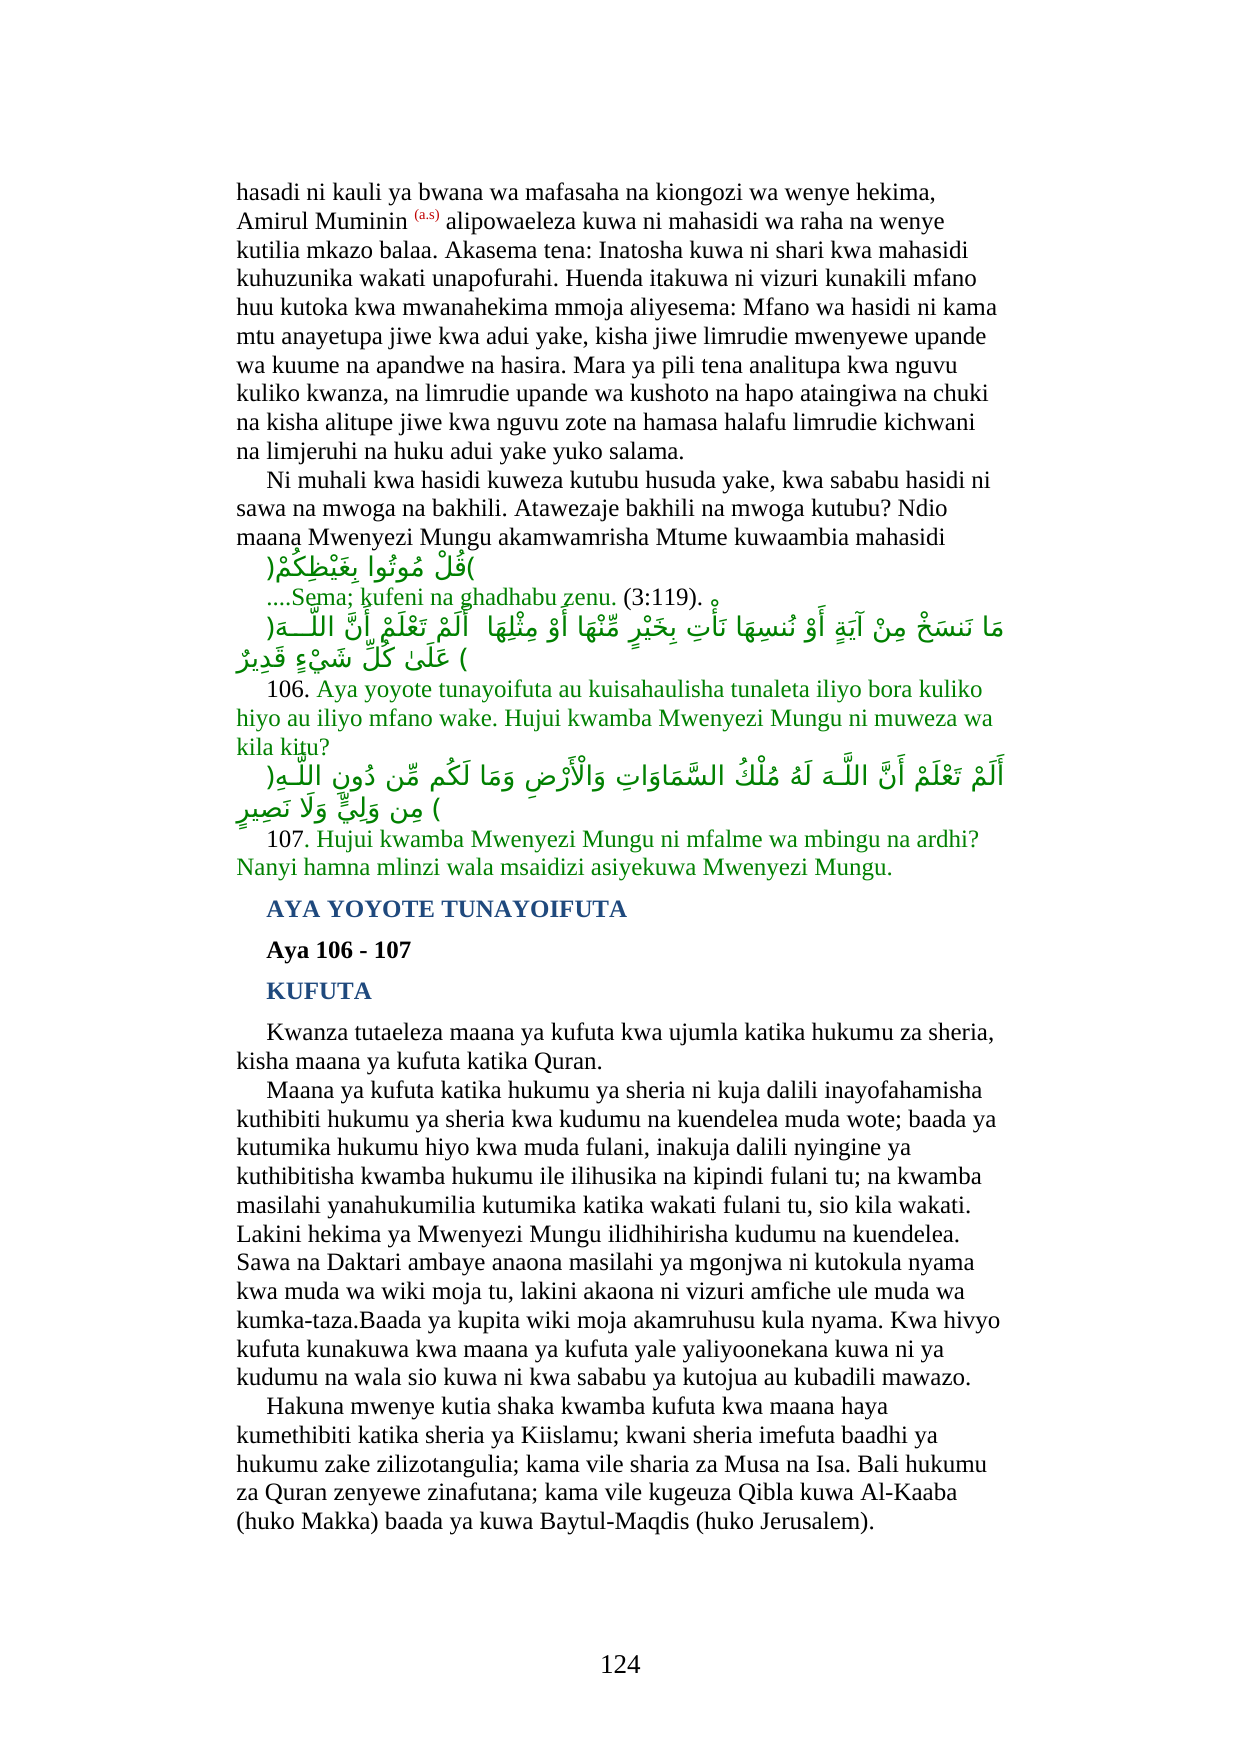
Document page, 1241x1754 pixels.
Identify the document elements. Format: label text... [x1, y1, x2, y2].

subtitle AYA YOYOTE TUNAYOIFUTA [236, 894, 1004, 922]
text Ni muhali kwa hasidi kuweza kutubu husuda yake, kwa sababu hasidi ni sawa na mwoga na bakhili. Atawezaje bakhili na mwoga kutubu? Ndio maana Mwenyezi Mungu akamwamrisha Mtume kuwaambia mahasidi [236, 465, 1004, 551]
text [236, 177, 1004, 465]
text ﴿أَلَمْ تَعْلَمْ أَنَّ اللَّـهَ لَهُ مُلْكُ السَّمَاوَاتِ وَالْأَرْضِ وَمَا لَكُم مِّن دُونِ اللَّـهِ مِن وَلِيٍّ وَلَا نَصِيرٍ ﴾ [236, 761, 1004, 824]
text ....Sema; kufeni na ghadhabu zenu. (3:119). [236, 582, 1004, 611]
text ﴿قُلْ مُوتُوا بِغَيْظِكُمْ﴾ [236, 551, 1004, 582]
text ﴿مَا نَنسَخْ مِنْ آيَةٍ أَوْ نُنسِهَا نَأْتِ بِخَيْرٍ مِّنْهَا أَوْ مِثْلِهَا أَلَمْ تَعْلَمْ أَنَّ اللَّـهَ عَلَىٰ كُلِّ شَيْءٍ قَدِيرٌ ﴾ [236, 611, 1004, 674]
text Maana ya kufuta katika hukumu ya sheria ni kuja dalili inayofahamisha kuthibiti hukumu ya sheria kwa kudumu na kuendelea muda wote; baada ya kutumika hukumu hiyo kwa muda fulani, inakuja dalili nyingine ya kuthibitisha kwamba hukumu ile ilihusika na kipindi fulani tu; na kwamba masilahi yanahukumilia kutumika katika wakati fulani tu, sio kila wakati. Lakini hekima ya Mwenyezi Mungu ilidhihirisha kudumu na kuendelea. Sawa na Daktari ambaye anaona masilahi ya mgonjwa ni kutokula nyama kwa muda wa wiki moja tu, lakini akaona ni vizuri amfiche ule muda wa kumka-taza.Baada ya kupita wiki moja akamruhusu kula nyama. Kwa hivyo kufuta kunakuwa kwa maana ya kufuta yale yaliyoonekana kuwa ni ya kudumu na wala sio kuwa ni kwa sababu ya kutojua au kubadili mawazo. [236, 1075, 1004, 1391]
text Aya 106 - 107 [236, 935, 1004, 964]
text Hakuna mwenye kutia shaka kwamba kufuta kwa maana haya kumethibiti katika sheria ya Kiislamu; kwani sheria imefuta baadhi ya hukumu zake zilizotangulia; kama vile sharia za Musa na Isa. Bali hukumu za Quran zenyewe zinafutana; kama vile kugeuza Qibla kuwa Al-Kaaba (huko Makka) baada ya kuwa Baytul-Maqdis (huko Jerusalem). [236, 1391, 1004, 1535]
text Kwanza tutaeleza maana ya kufuta kwa ujumla katika hukumu za sheria, kisha maana ya kufuta katika Quran. [236, 1017, 1004, 1075]
text 107. Hujui kwamba Mwenyezi Mungu ni mfalme wa mbingu na ardhi? Nanyi hamna mlinzi wala msaidizi asiyekuwa Mwenyezi Mungu. [236, 824, 1004, 881]
subtitle KUFUTA [236, 976, 1004, 1005]
text 106. Aya yoyote tunayoifuta au kuisahaulisha tunaleta iliyo bora kuliko hiyo au iliyo mfano wake. Hujui kwamba Mwenyezi Mungu ni muweza wa kila kitu? [236, 674, 1004, 761]
